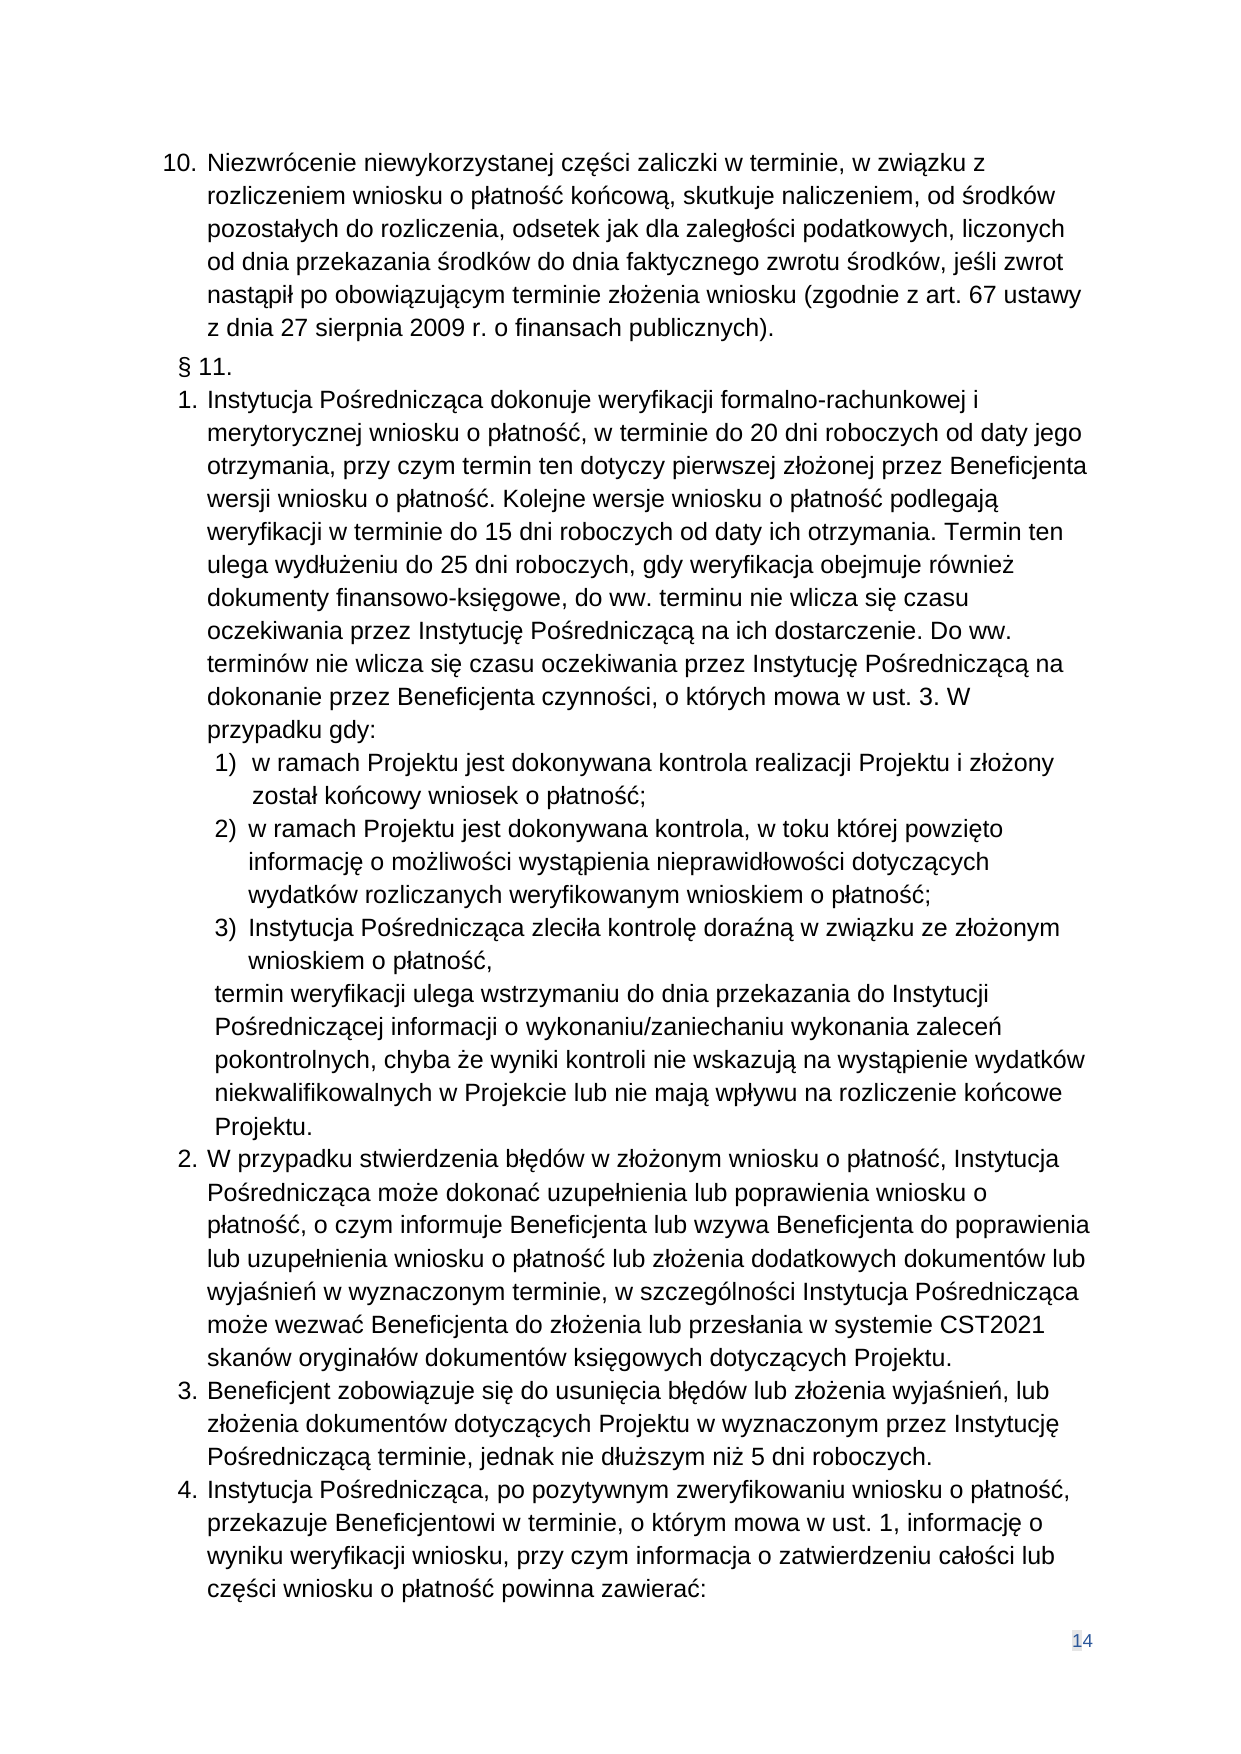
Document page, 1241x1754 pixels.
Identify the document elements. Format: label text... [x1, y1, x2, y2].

subtitle § 11. [177, 352, 1093, 381]
text termin weryfikacji ulega wstrzymaniu do dnia przekazania do Instytucji Pośredniczącej informacji o wykonaniu/zaniechaniu wykonania zaleceń pokontrolnych, chyba że wyniki kontroli nie wskazują na wystąpienie wydatków niekwalifikowalnych w Projekcie lub nie mają wpływu na rozliczenie końcowe Projektu. [214, 979, 1093, 1140]
list w ramach Projektu jest dokonywana kontrola, w toku której powzięto informację o możliwości wystąpienia nieprawidłowości dotyczących wydatków rozliczanych weryfikowanym wnioskiem o płatność; [214, 814, 1093, 909]
list Instytucja Pośrednicząca dokonuje weryfikacji formalno-rachunkowej i merytorycznej wniosku o płatność, w terminie do 20 dni roboczych od daty jego otrzymania, przy czym termin ten dotyczy pierwszej złożonej przez Beneficjenta wersji wniosku o płatność. Kolejne wersje wniosku o płatność podlegają weryfikacji w terminie do 15 dni roboczych od daty ich otrzymania. Termin ten ulega wydłużeniu do 25 dni roboczych, gdy weryfikacja obejmuje również dokumenty finansowo-księgowe, do ww. terminu nie wlicza się czasu oczekiwania przez Instytucję Pośredniczącą na ich dostarczenie. Do ww. terminów nie wlicza się czasu oczekiwania przez Instytucję Pośredniczącą na dokonanie przez Beneficjenta czynności, o których mowa w ust. 3. W przypadku gdy: [177, 385, 1093, 744]
list Instytucja Pośrednicząca zleciła kontrolę doraźną w związku ze złożonym wnioskiem o płatność, [214, 913, 1093, 975]
list W przypadku stwierdzenia błędów w złożonym wniosku o płatność, Instytucja Pośrednicząca może dokonać uzupełnienia lub poprawienia wniosku o płatność, o czym informuje Beneficjenta lub wzywa Beneficjenta do poprawienia lub uzupełnienia wniosku o płatność lub złożenia dodatkowych dokumentów lub wyjaśnień w wyznaczonym terminie, w szczególności Instytucja Pośrednicząca może wezwać Beneficjenta do złożenia lub przesłania w systemie CST2021 skanów oryginałów dokumentów księgowych dotyczących Projektu. [177, 1144, 1093, 1371]
list Instytucja Pośrednicząca, po pozytywnym zweryfikowaniu wniosku o płatność, przekazuje Beneficjentowi w terminie, o którym mowa w ust. 1, informację o wyniku weryfikacji wniosku, przy czym informacja o zatwierdzeniu całości lub części wniosku o płatność powinna zawierać: [177, 1475, 1093, 1602]
list Beneficjent zobowiązuje się do usunięcia błędów lub złożenia wyjaśnień, lub złożenia dokumentów dotyczących Projektu w wyznaczonym przez Instytucję Pośredniczącą terminie, jednak nie dłuższym niż 5 dni roboczych. [177, 1376, 1093, 1470]
list w ramach Projektu jest dokonywana kontrola realizacji Projektu i złożony został końcowy wniosek o płatność; [214, 748, 1093, 810]
list Niezwrócenie niewykorzystanej części zaliczki w terminie, w związku z rozliczeniem wniosku o płatność końcową, skutkuje naliczeniem, od środków pozostałych do rozliczenia, odsetek jak dla zaległości podatkowych, liczonych od dnia przekazania środków do dnia faktycznego zwrotu środków, jeśli zwrot nastąpił po obowiązującym terminie złożenia wniosku (zgodnie z art. 67 ustawy z dnia 27 sierpnia 2009 r. o finansach publicznych). [162, 148, 1093, 341]
